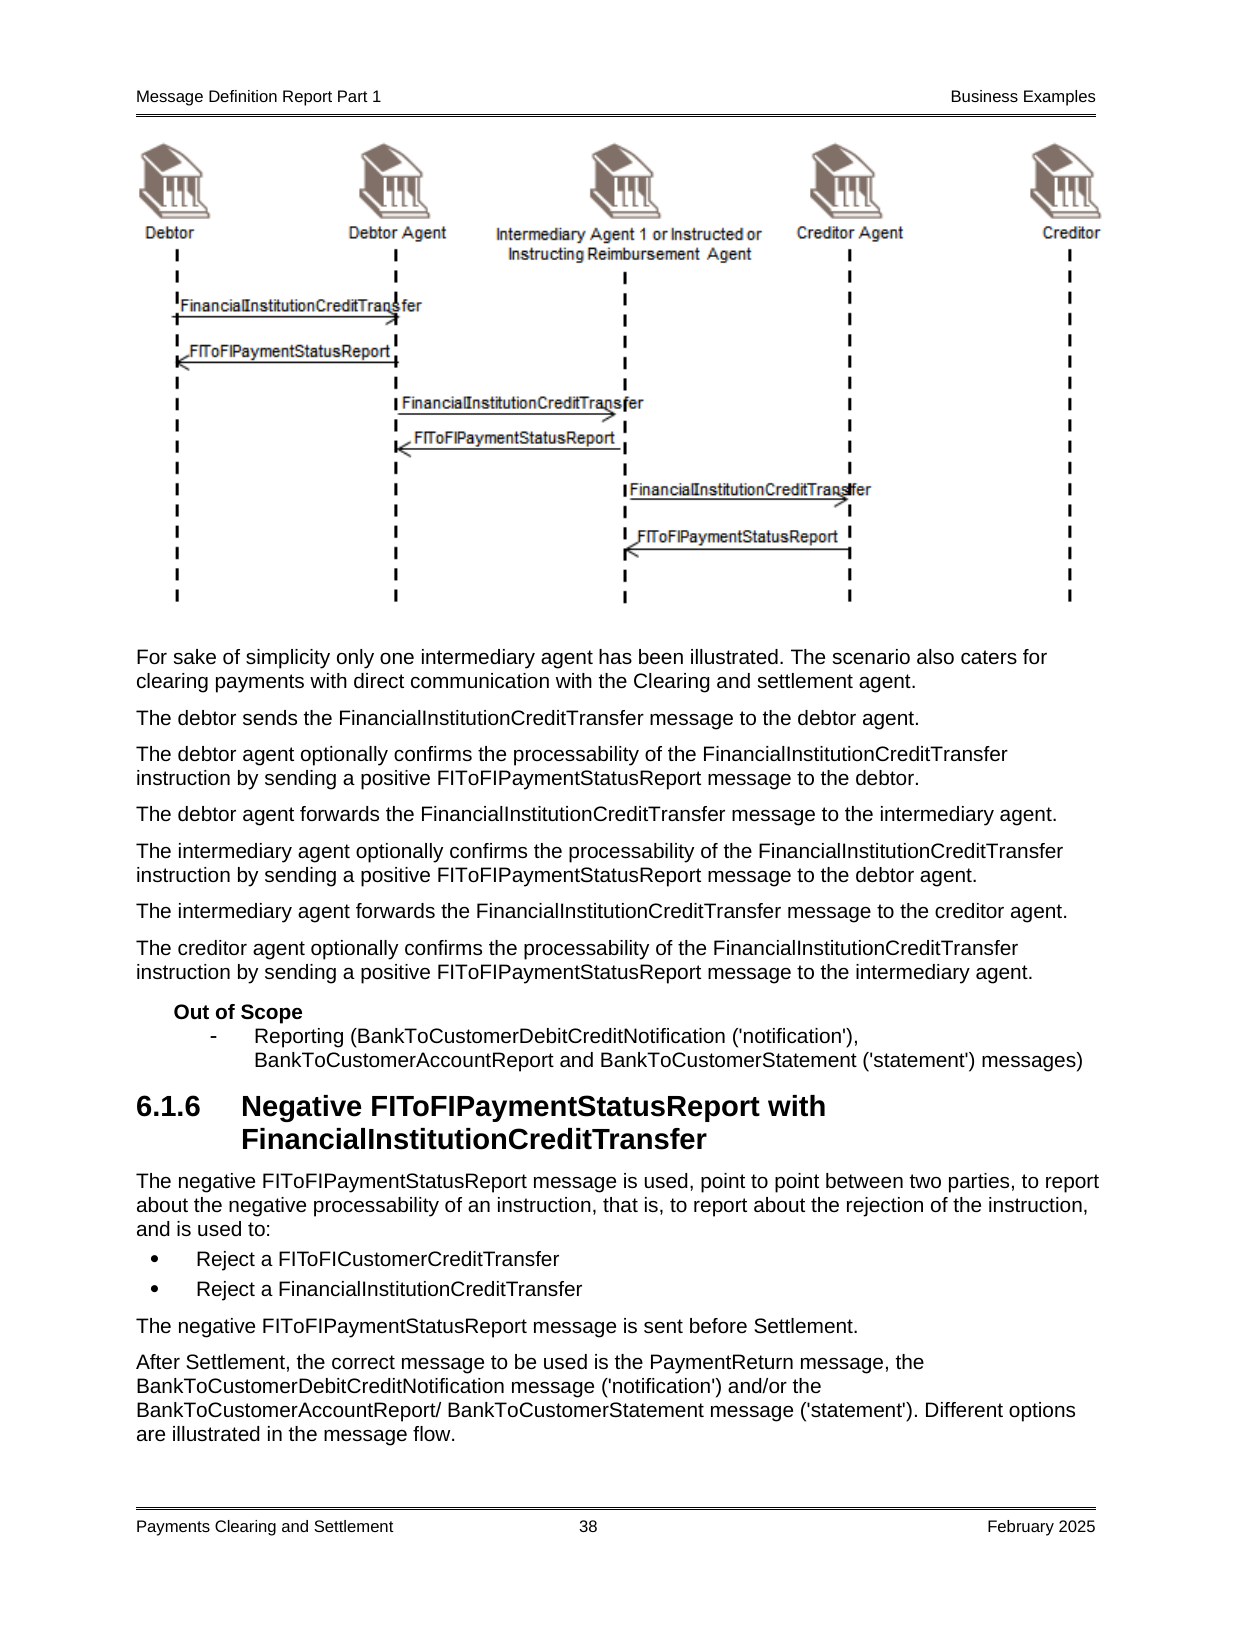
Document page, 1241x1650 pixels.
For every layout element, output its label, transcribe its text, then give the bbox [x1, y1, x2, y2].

list Reject a FinancialInstitutionCreditTransfer [151, 1277, 1104, 1301]
text The intermediary agent forwards the FinancialInstitutionCreditTransfer message to the creditor agent. [136, 899, 1104, 923]
text After Settlement, the correct message to be used is the PaymentReturn message, the BankToCustomerDebitCreditNotification message ('notification') and/or the BankToCustomerAccountReport/ BankToCustomerStatement message ('statement'). Different options are illustrated in the message flow. [136, 1350, 1104, 1446]
text The negative FIToFIPaymentStatusReport message is sent before Settlement. [136, 1313, 1104, 1337]
picture [135, 140, 1105, 608]
list Reject a FIToFICustomerCreditTransfer [151, 1247, 1104, 1271]
text For sake of simplicity only one intermediary agent has been illustrated. The scenario also caters for clearing payments with direct communication with the Clearing and settlement agent. [136, 645, 1104, 693]
text The debtor agent optionally confirms the processability of the FinancialInstitutionCreditTransfer instruction by sending a positive FIToFIPaymentStatusReport message to the debtor. [136, 742, 1104, 790]
text The debtor agent forwards the FinancialInstitutionCreditTransfer message to the intermediary agent. [136, 802, 1104, 826]
text The creditor agent optionally confirms the processability of the FinancialInstitutionCreditTransfer instruction by sending a positive FIToFIPaymentStatusReport message to the intermediary agent. [136, 936, 1104, 983]
text The negative FIToFIPaymentStatusReport message is used, point to point between two parties, to report about the negative processability of an instruction, that is, to report about the rejection of the instruction, and is used to: [136, 1168, 1104, 1240]
text The intermediary agent optionally confirms the processability of the FinancialInstitutionCreditTransfer instruction by sending a positive FIToFIPaymentStatusReport message to the debtor agent. [136, 839, 1104, 887]
text Out of Scope [173, 1000, 1104, 1024]
subtitle Negative FIToFIPaymentStatusReport with FinancialInstitutionCreditTransfer [136, 1089, 1104, 1156]
text The debtor sends the FinancialInstitutionCreditTransfer message to the debtor agent. [136, 705, 1104, 729]
list Reporting (BankToCustomerDebitCreditNotification ('notification'), BankToCustomerAccountReport and BankToCustomerStatement ('statement') messages) [210, 1024, 1104, 1072]
